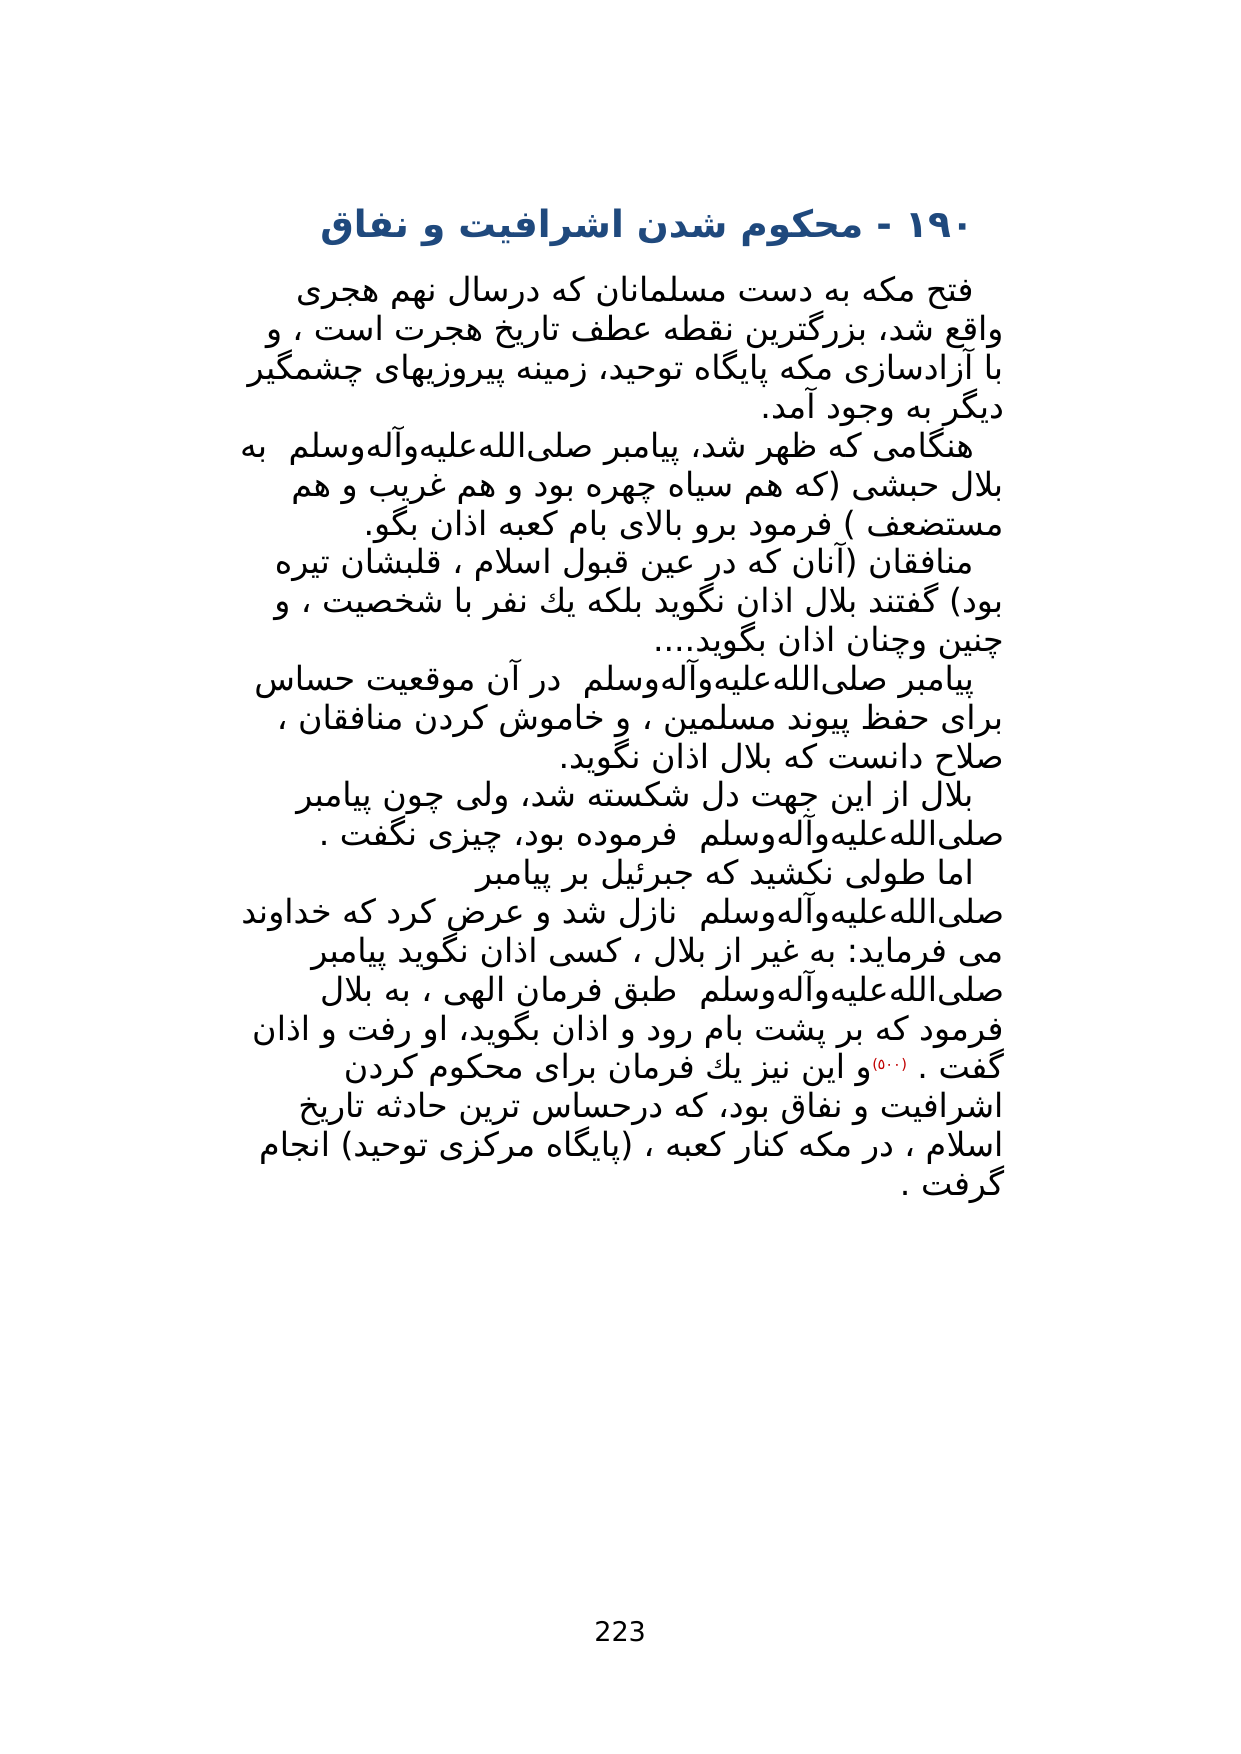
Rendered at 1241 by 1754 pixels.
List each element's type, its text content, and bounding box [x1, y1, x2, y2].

text هنگامى كه ظهر شد، پيامبر صلى‌الله‌عليه‌وآله‌وسلم به بلال حبشى (كه هم سياه چهره بود و هم غريب و هم مستضعف ) فرمود برو بالاى بام كعبه اذان بگو. [236, 426, 1004, 543]
text بلال از اين جهت دل شكسته شد، ولى چون پيامبر صلى‌الله‌عليه‌وآله‌وسلم فرموده بود، چيزى نگفت . [236, 776, 1004, 854]
text فتح مكه به دست مسلمانان كه درسال نهم هجرى واقع شد، بزرگترين نقطه عطف تاريخ هجرت است ، و با آزادسازى مكه پايگاه توحيد، زمينه پيروزيهاى چشمگير ديگر به وجود آمد. [236, 271, 1004, 426]
subtitle ١٩٠ - محكوم شدن اشرافيت و نفاق [236, 202, 1004, 246]
text منافقان (آنان كه در عين قبول اسلام ، قلبشان تيره بود) گفتند بلال اذان نگويد بلكه يك نفر با شخصيت ، و چنين وچنان اذان بگويد.... [236, 543, 1004, 659]
text اما طولى نكشيد كه جبرئيل بر پيامبر صلى‌الله‌عليه‌وآله‌وسلم نازل شد و عرض كرد كه خداوند مى فرمايد: به غير از بلال ، كسى اذان نگويد پيامبر صلى‌الله‌عليه‌وآله‌وسلم طبق فرمان الهى ، به بلال فرمود كه بر پشت بام رود و اذان بگويد، او رفت و اذان گفت . (٥٠٠)و اين نيز يك فرمان براى محكوم كردن اشرافيت و نفاق بود، كه درحساس ترين حادثه تاريخ اسلام ، در مكه كنار كعبه ، (پايگاه مركزى توحيد) انجام گرفت . [236, 854, 1004, 1203]
text پيامبر صلى‌الله‌عليه‌وآله‌وسلم در آن موقعيت حساس براى حفظ پيوند مسلمين ، و خاموش كردن منافقان ، صلاح دانست كه بلال اذان نگويد. [236, 659, 1004, 776]
